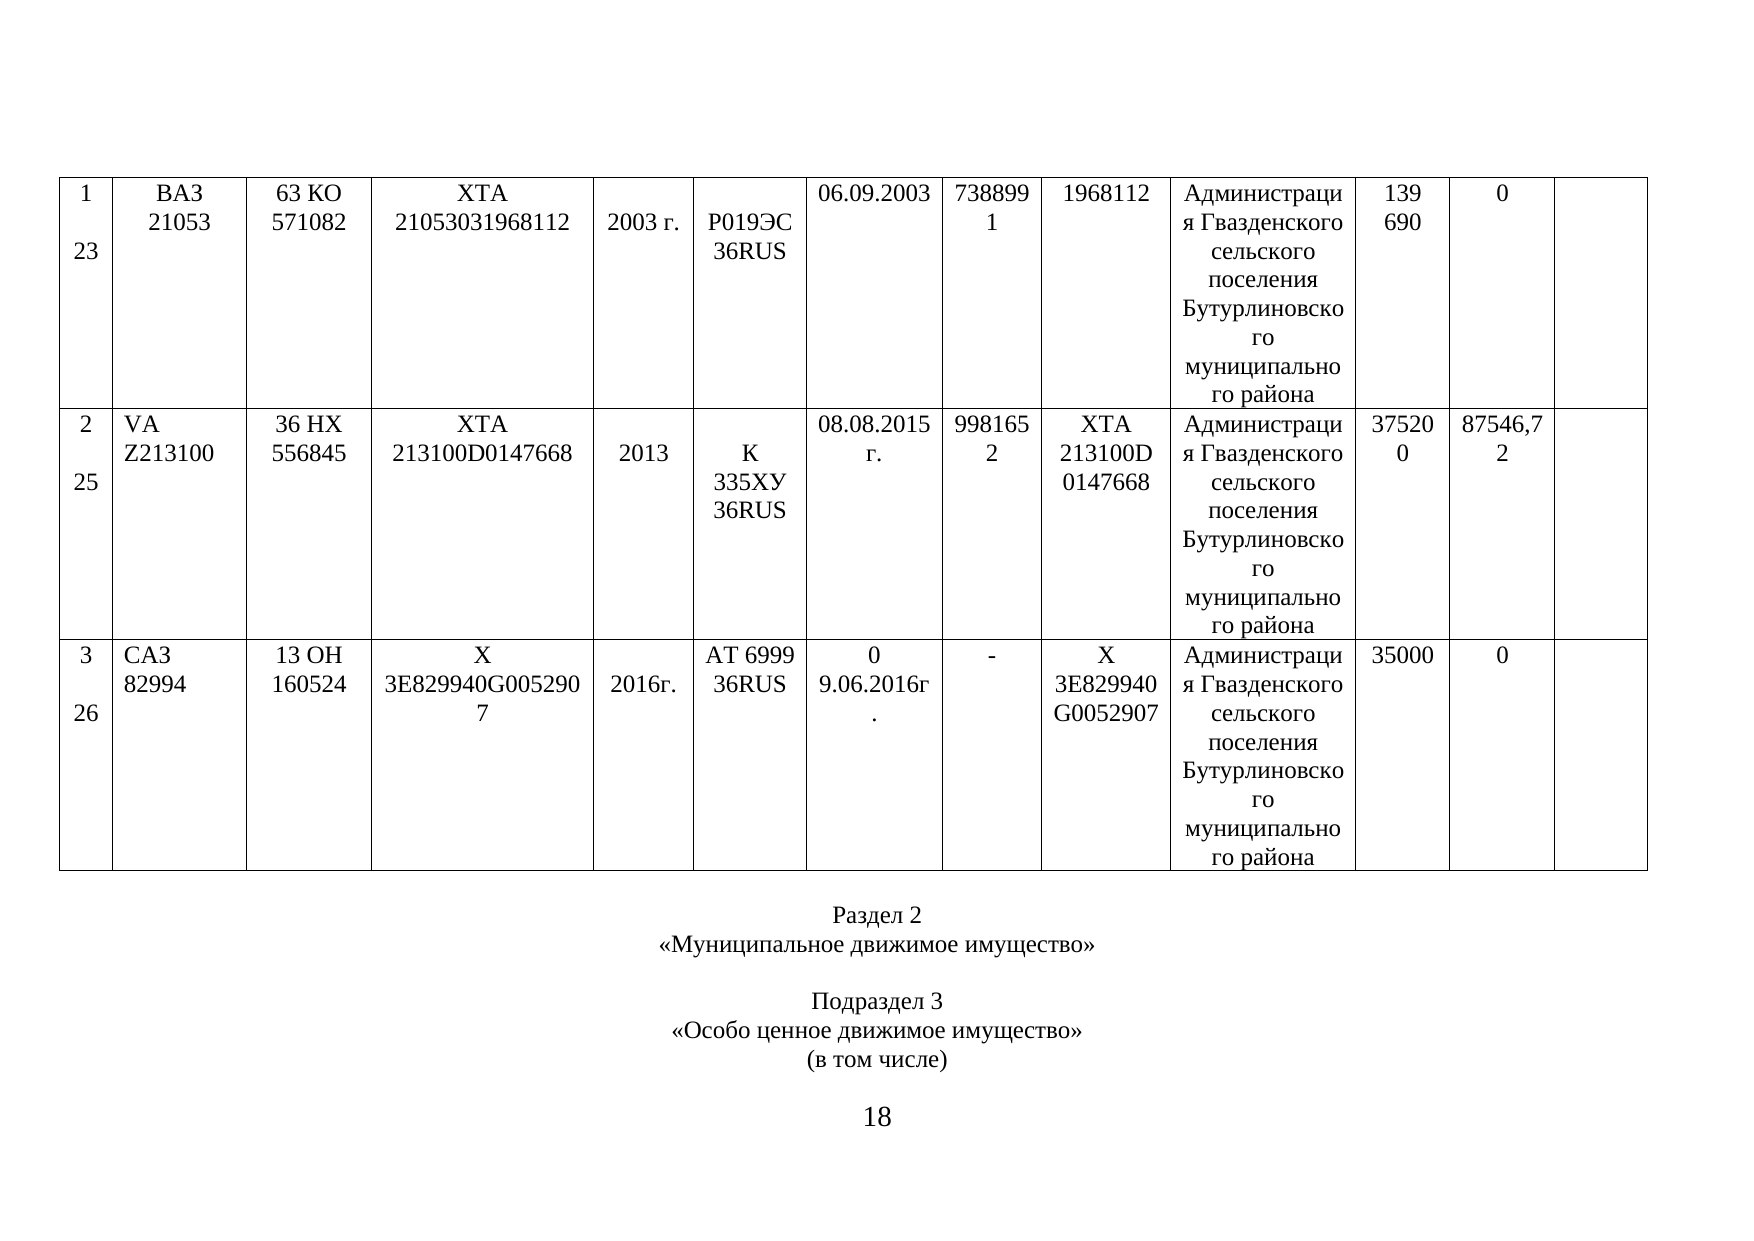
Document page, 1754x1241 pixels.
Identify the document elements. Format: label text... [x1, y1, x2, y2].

text «Муниципальное движимое имущество» [118, 929, 1636, 958]
text Раздел 2 [118, 900, 1636, 929]
table_cell ВАЗ 21053 [113, 178, 246, 408]
table_cell 2 25 [60, 409, 112, 639]
table_cell 06.09.2003 [807, 178, 942, 408]
text Подраздел 3 [118, 986, 1636, 1015]
table_cell 63 КО 571082 [247, 178, 371, 408]
table_cell - [943, 640, 1041, 870]
table_cell 1968112 [1042, 178, 1170, 408]
table_cell Администрация Гвазденского сельского поселения Бутурлиновского муниципального района [1171, 178, 1355, 408]
table_cell 09.06.2016г. [807, 640, 942, 870]
table_cell 375200 [1356, 409, 1449, 639]
table_cell 1 23 [60, 178, 112, 408]
table_cell САЗ 82994 [113, 640, 246, 870]
table_cell [1555, 640, 1647, 870]
table_cell 0 [1450, 178, 1554, 408]
table_cell Х3E829940 G0052907 [1042, 640, 1170, 870]
table_cell VAZ213100 [113, 409, 246, 639]
table_cell Администрация Гвазденского сельского поселения Бутурлиновского муниципального района [1171, 409, 1355, 639]
table_cell 87546,72 [1450, 409, 1554, 639]
table_cell ХТА 213100D 0147668 [1042, 409, 1170, 639]
table_cell 3 26 [60, 640, 112, 870]
table_cell 2016г. [594, 640, 693, 870]
table_cell 7388991 [943, 178, 1041, 408]
table_cell 0 [1450, 640, 1554, 870]
table_cell 2013 [594, 409, 693, 639]
table_cell 13 ОН 160524 [247, 640, 371, 870]
text «Особо ценное движимое имущество» [118, 1015, 1636, 1044]
table_cell ХТА 21053031968112 [372, 178, 593, 408]
table_cell [1555, 178, 1647, 408]
table_cell [1555, 409, 1647, 639]
table_cell 35000 [1356, 640, 1449, 870]
table_cell 36 НХ 556845 [247, 409, 371, 639]
table_cell ХТА 213100D0147668 [372, 409, 593, 639]
table_cell Администрация Гвазденского сельского поселения Бутурлиновского муниципального района [1171, 640, 1355, 870]
text (в том числе) [118, 1044, 1636, 1073]
table_cell Р019ЭС 36RUS [694, 178, 806, 408]
table_cell 2003 г. [594, 178, 693, 408]
table_cell Х3E829940G0052907 [372, 640, 593, 870]
table_cell АТ 6999 36RUS [694, 640, 806, 870]
table_cell 08.08.2015г. [807, 409, 942, 639]
table_cell К335ХУ 36RUS [694, 409, 806, 639]
table_cell 139 690 [1356, 178, 1449, 408]
table_cell 9981652 [943, 409, 1041, 639]
